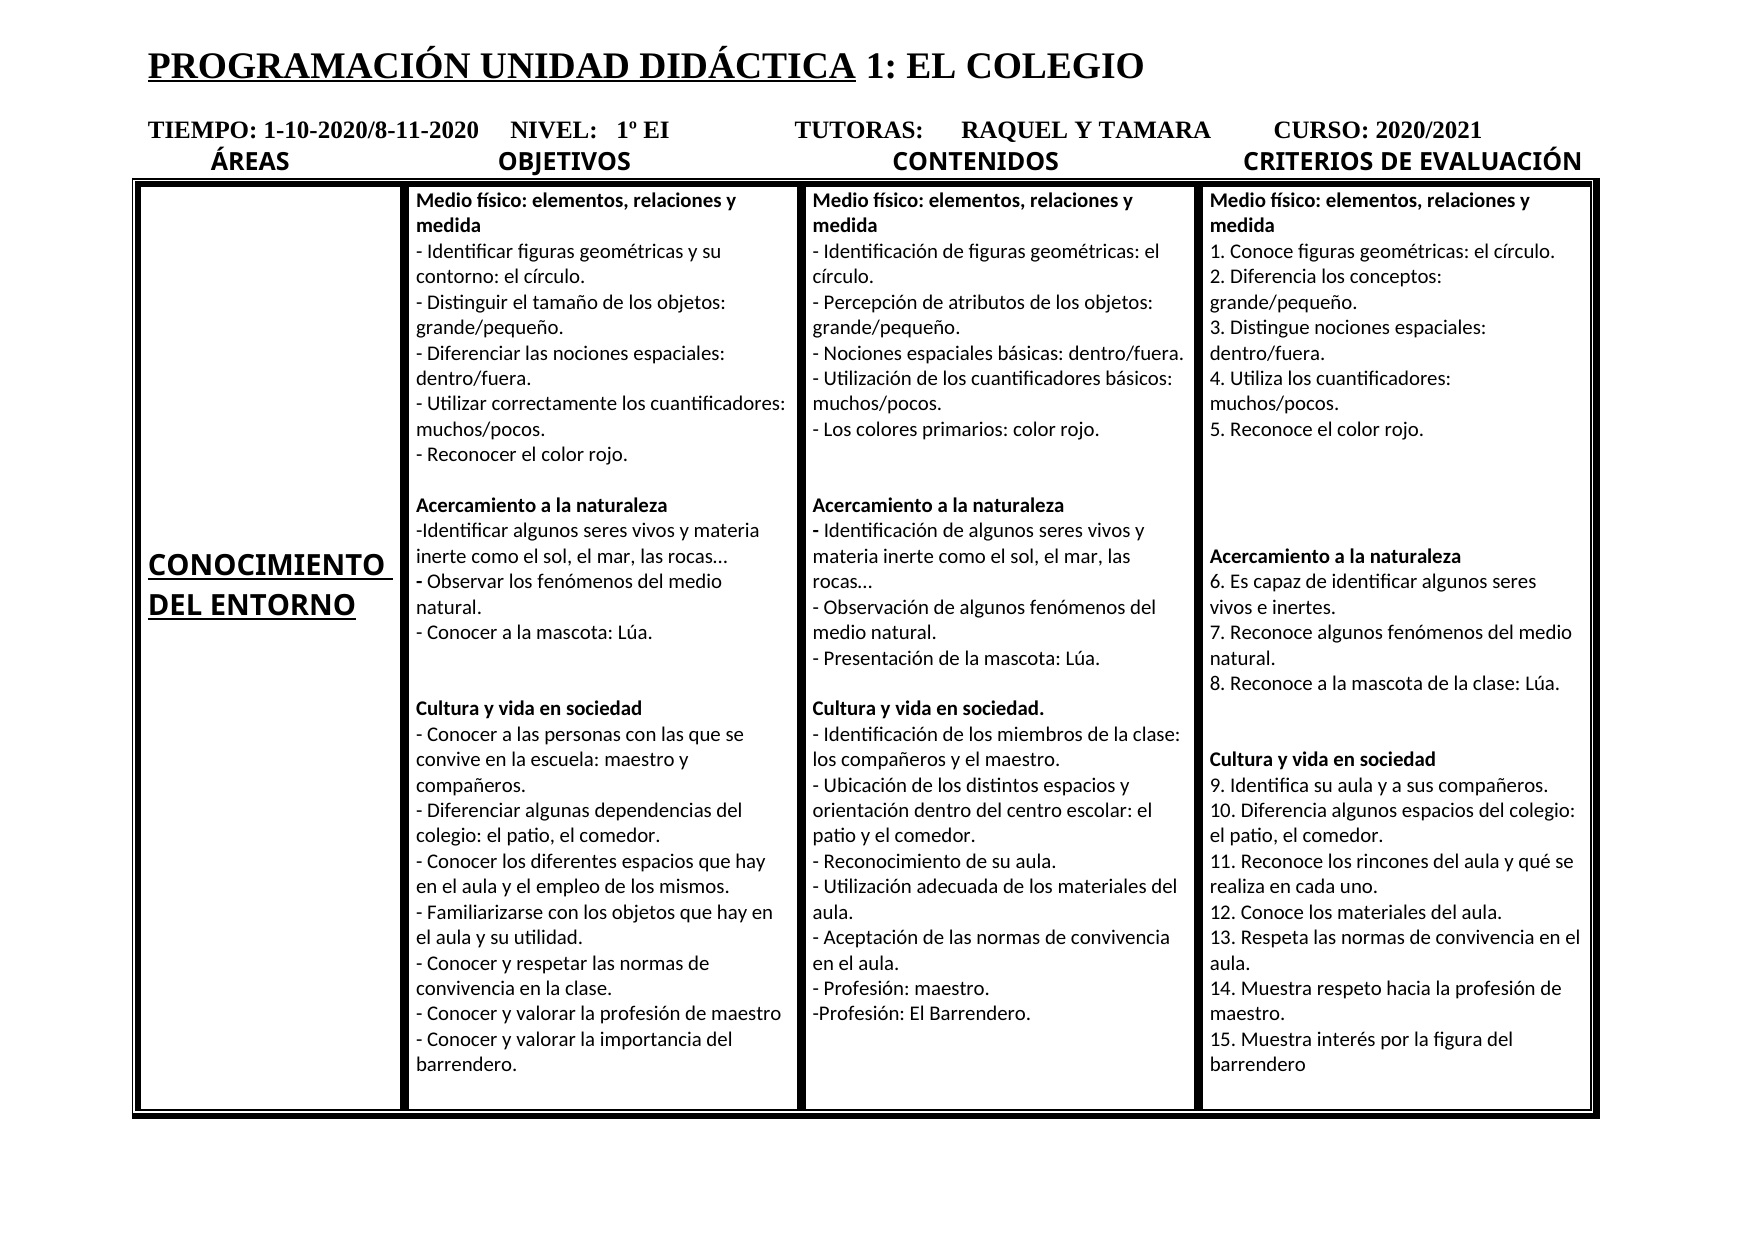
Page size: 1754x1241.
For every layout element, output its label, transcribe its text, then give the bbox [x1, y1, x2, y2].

table_header CONOCIMIENTO DEL ENTORNO [141, 187, 400, 1109]
table_header Medio físico: elementos, relaciones y medida 1. Conoce figuras geométricas: el círculo. 2. Diferencia los conceptos: grande/pequeño. 3. Distingue nociones espaciales: dentro/fuera. 4. Utiliza los cuantificadores: muchos/pocos. 5. Reconoce el color rojo. Acercamiento a la naturaleza 6. Es capaz de identificar algunos seres vivos e inertes. 7. Reconoce algunos fenómenos del medio natural. 8. Reconoce a la mascota de la clase: Lúa. Cultura y vida en sociedad 9. Identifica su aula y a sus compañeros. 10. Diferencia algunos espacios del colegio: el patio, el comedor. 11. Reconoce los rincones del aula y qué se realiza en cada uno. 12. Conoce los materiales del aula. 13. Respeta las normas de convivencia en el aula. 14. Muestra respeto hacia la profesión de maestro. 15. Muestra interés por la figura del barrendero [1203, 187, 1590, 1109]
text TIEMPO: 1-10-2020/8-11-2020 NIVEL: 1º EI TUTORAS: RAQUEL Y TAMARA CURSO: 2020/2021 [148, 115, 1606, 144]
text ÁREAS OBJETIVOS CONTENIDOS CRITERIOS DE EVALUACIÓN [148, 144, 1606, 178]
text PROGRAMACIÓN UNIDAD DIDÁCTICA 1: EL COLEGIO [148, 43, 1606, 86]
table_header Medio físico: elementos, relaciones y medida - Identificar figuras geométricas y su contorno: el círculo. - Distinguir el tamaño de los objetos: grande/pequeño. - Diferenciar las nociones espaciales: dentro/fuera. - Utilizar correctamente los cuantificadores: muchos/pocos. - Reconocer el color rojo. Acercamiento a la naturaleza -Identificar algunos seres vivos y materia inerte como el sol, el mar, las rocas… - Observar los fenómenos del medio natural. - Conocer a la mascota: Lúa. Cultura y vida en sociedad - Conocer a las personas con las que se convive en la escuela: maestro y compañeros. - Diferenciar algunas dependencias del colegio: el patio, el comedor. - Conocer los diferentes espacios que hay en el aula y el empleo de los mismos. - Familiarizarse con los objetos que hay en el aula y su utilidad. - Conocer y respetar las normas de convivencia en la clase. - Conocer y valorar la profesión de maestro - Conocer y valorar la importancia del barrendero. [409, 187, 797, 1109]
table_header Medio físico: elementos, relaciones y medida - Identificación de figuras geométricas: el círculo. - Percepción de atributos de los objetos: grande/pequeño. - Nociones espaciales básicas: dentro/fuera. - Utilización de los cuantificadores básicos: muchos/pocos. - Los colores primarios: color rojo. Acercamiento a la naturaleza - Identificación de algunos seres vivos y materia inerte como el sol, el mar, las rocas… - Observación de algunos fenómenos del medio natural. - Presentación de la mascota: Lúa. Cultura y vida en sociedad. - Identificación de los miembros de la clase: los compañeros y el maestro. - Ubicación de los distintos espacios y orientación dentro del centro escolar: el patio y el comedor. - Reconocimiento de su aula. - Utilización adecuada de los materiales del aula. - Aceptación de las normas de convivencia en el aula. - Profesión: maestro. -Profesión: El Barrendero. [806, 187, 1194, 1109]
